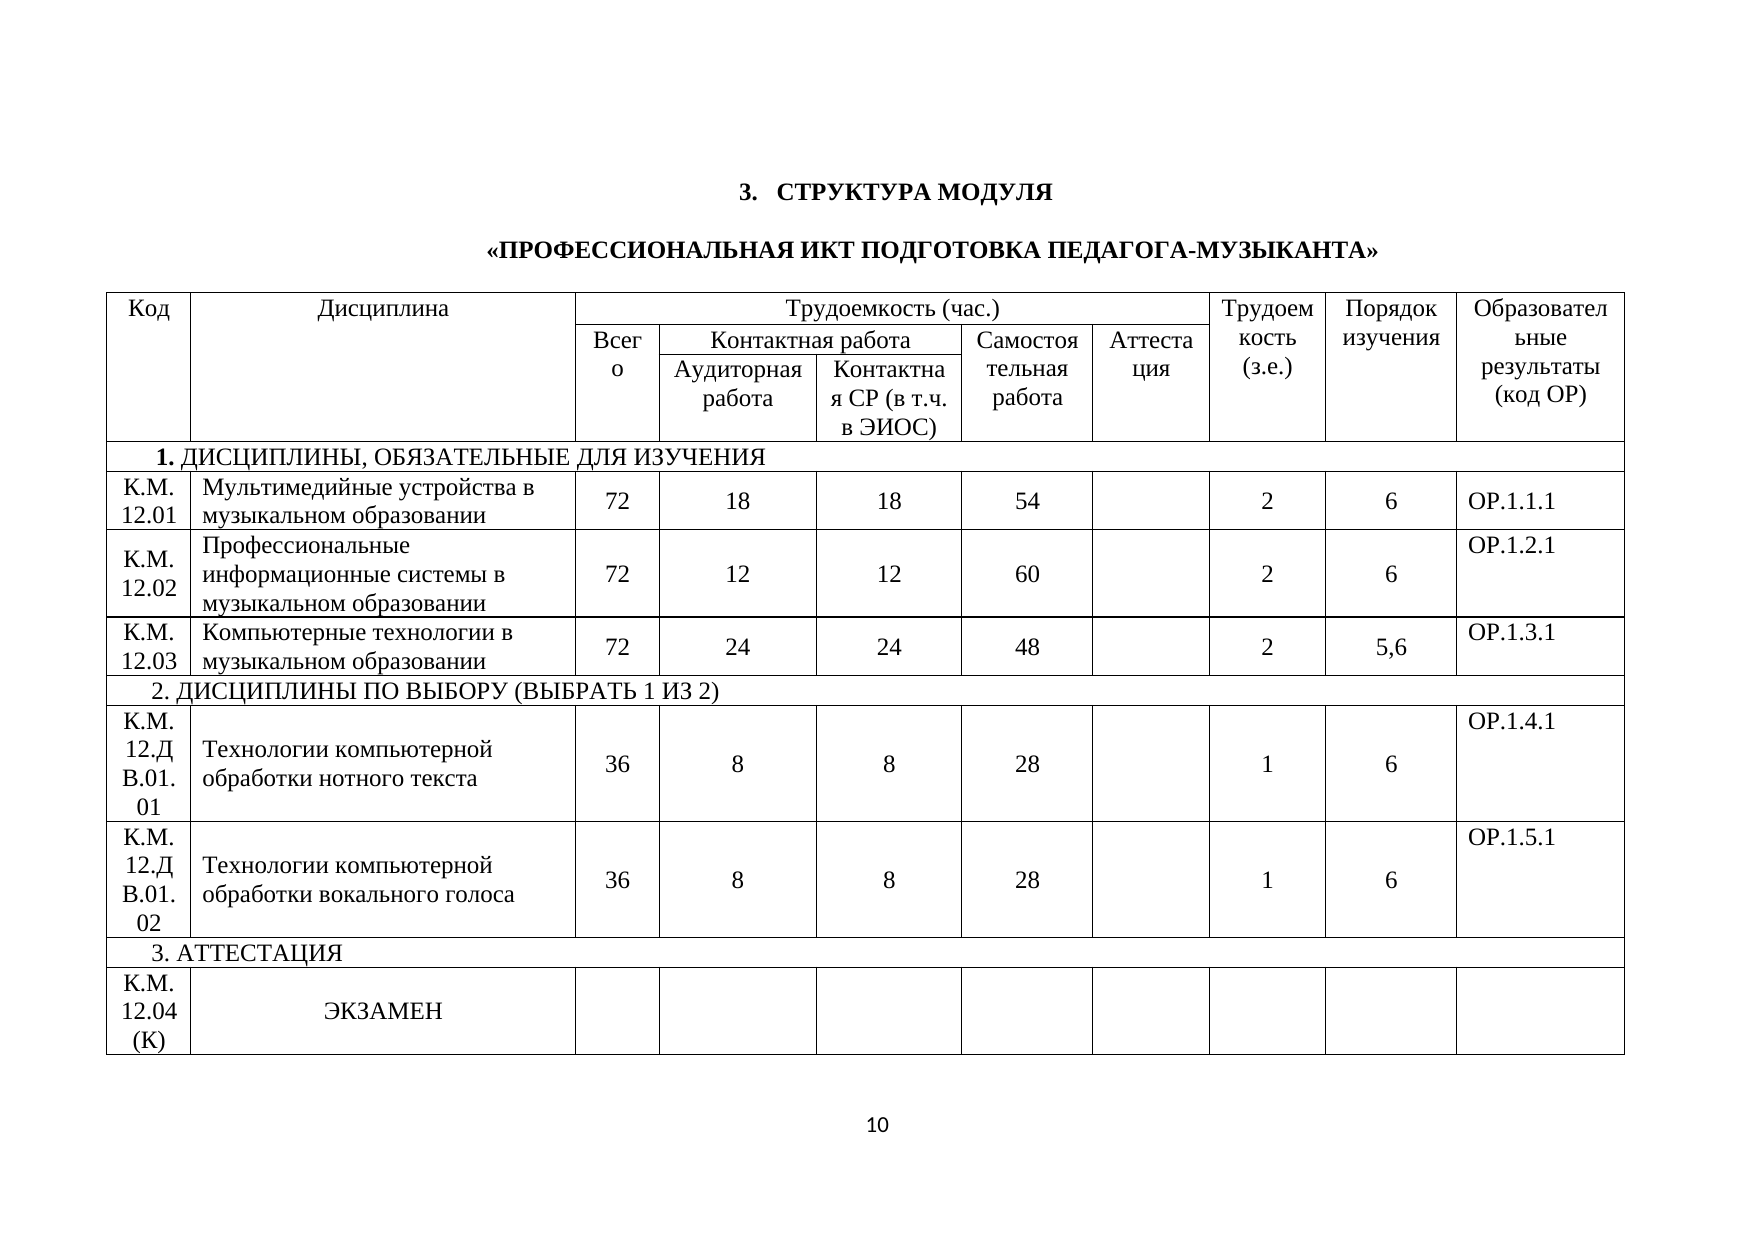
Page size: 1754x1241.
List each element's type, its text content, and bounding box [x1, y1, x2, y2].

table_cell 5,6 [1326, 618, 1456, 675]
table_cell [1326, 968, 1456, 1054]
table_cell [660, 968, 816, 1054]
table_cell Контактная работа [660, 325, 961, 353]
table_cell 6 [1326, 472, 1456, 529]
table_cell К.М.12.03 [107, 618, 190, 675]
table_cell К.М.12.ДВ.01.02 [107, 822, 190, 937]
table_cell ОР.1.3.1 [1457, 618, 1624, 675]
table_cell 72 [576, 530, 659, 616]
table_cell Аттестация [1093, 325, 1209, 441]
table_cell Мультимедийные устройства в музыкальном образовании [191, 472, 575, 529]
table_cell 6 [1326, 706, 1456, 821]
table_cell [962, 968, 1092, 1054]
table_cell [1457, 968, 1624, 1054]
table_cell [1093, 968, 1209, 1054]
table_cell [1093, 706, 1209, 821]
table_cell [817, 968, 961, 1054]
table_header Трудоемкость (час.) [576, 293, 1209, 324]
table_cell ОР.1.2.1 [1457, 530, 1624, 616]
table_cell Дисциплины, обязательные для изучения [107, 442, 1624, 471]
table_cell 28 [962, 822, 1092, 937]
table_header Порядок изучения [1326, 293, 1456, 441]
table_cell 8 [817, 706, 961, 821]
table_cell Аудиторная работа [660, 355, 816, 441]
table_cell [1093, 822, 1209, 937]
table_cell 36 [576, 706, 659, 821]
table_cell К.М.12.01 [107, 472, 190, 529]
table_cell 18 [817, 472, 961, 529]
table_cell 8 [660, 822, 816, 937]
table_cell Технологии компьютерной обработки нотного текста [191, 706, 575, 821]
table_cell Компьютерные технологии в музыкальном образовании [191, 618, 575, 675]
table_cell 12 [660, 530, 816, 616]
table_cell К.М.12.02 [107, 530, 190, 616]
table_cell 8 [817, 822, 961, 937]
table_cell [1093, 472, 1209, 529]
table_cell [1210, 968, 1325, 1054]
list Структура модуля [156, 177, 1636, 206]
table_cell 12 [817, 530, 961, 616]
table_cell Технологии компьютерной обработки вокального голоса [191, 822, 575, 937]
table_cell 6 [1326, 530, 1456, 616]
table_cell ОР.1.4.1 [1457, 706, 1624, 821]
table_cell 36 [576, 822, 659, 937]
table_cell 48 [962, 618, 1092, 675]
table_cell 28 [962, 706, 1092, 821]
table_cell 6 [1326, 822, 1456, 937]
table_cell 3. аттестация [107, 938, 1624, 967]
table_cell 72 [576, 472, 659, 529]
table_cell Самостоятельная работа [962, 325, 1092, 441]
table_cell 24 [660, 618, 816, 675]
table_cell 72 [576, 618, 659, 675]
table_cell 2 [1210, 530, 1325, 616]
table_header Код [107, 293, 190, 441]
table_cell 2. Дисциплины по выбору (выбрать 1 из 2) [107, 676, 1624, 705]
table_cell [1093, 618, 1209, 675]
table_cell Всего [576, 325, 659, 441]
table_cell 18 [660, 472, 816, 529]
table_cell экзамен [191, 968, 575, 1054]
table_cell К.М.12.04(к) [107, 968, 190, 1054]
table_cell [1093, 530, 1209, 616]
table_cell К.М.12.ДВ.01.01 [107, 706, 190, 821]
table_cell 2 [1210, 472, 1325, 529]
table_cell 60 [962, 530, 1092, 616]
table_header Трудоемкость (з.е.) [1210, 293, 1325, 441]
table_cell 1 [1210, 822, 1325, 937]
table_cell 1 [1210, 706, 1325, 821]
table_cell [576, 968, 659, 1054]
table_header Образовательные результаты (код ОР) [1457, 293, 1624, 441]
table_cell Профессиональные информационные системы в музыкальном образовании [191, 530, 575, 616]
table_cell 2 [1210, 618, 1325, 675]
text «Профессиональная ИКТ подготовка педагога-музыканта» [229, 235, 1636, 263]
table_cell 8 [660, 706, 816, 821]
table_header Дисциплина [191, 293, 575, 441]
table_cell Контактная СР (в т.ч. в ЭИОС) [817, 355, 961, 441]
table_cell ОР.1.1.1 [1457, 472, 1624, 529]
table_cell 24 [817, 618, 961, 675]
table_cell ОР.1.5.1 [1457, 822, 1624, 937]
table_cell 54 [962, 472, 1092, 529]
